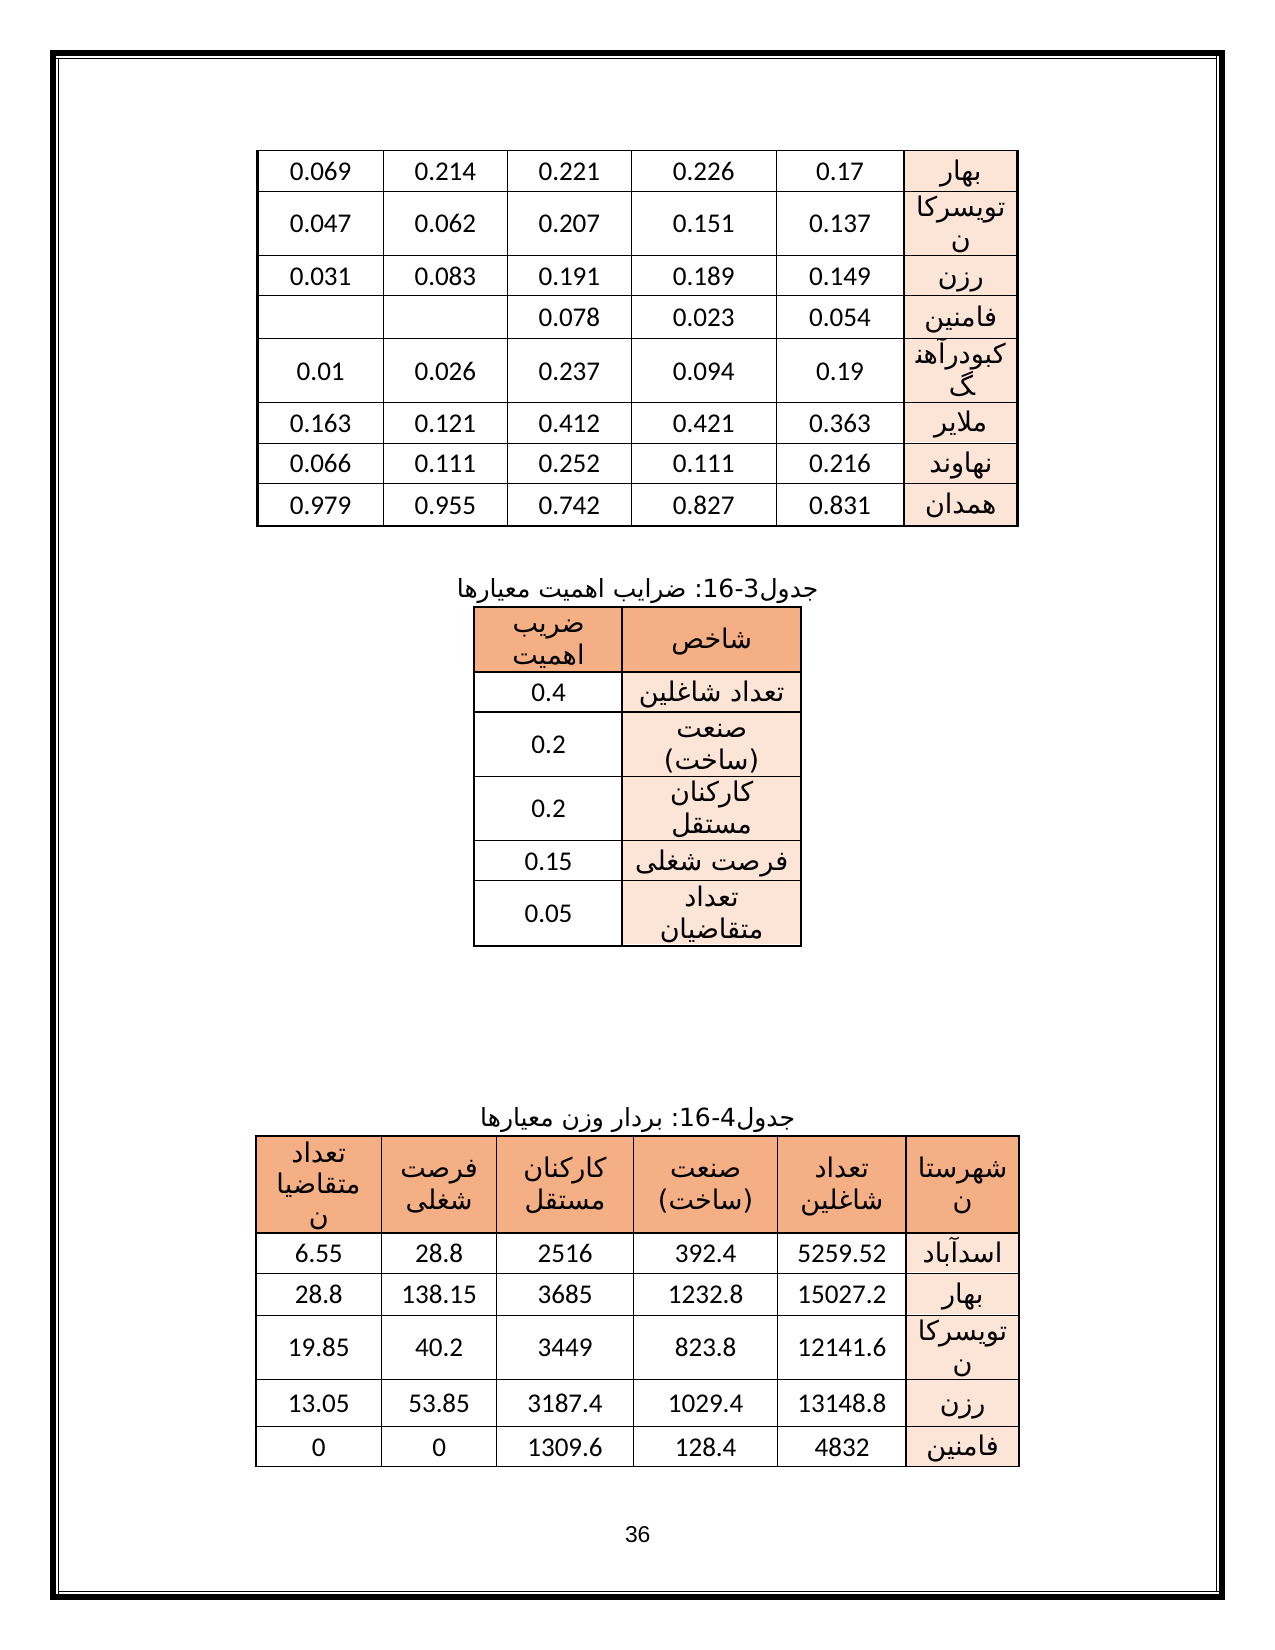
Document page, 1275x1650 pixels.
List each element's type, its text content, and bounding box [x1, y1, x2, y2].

table_cell 0.191 [508, 256, 631, 295]
table_cell 0.216 [777, 444, 903, 483]
table_cell 0.023 [632, 296, 776, 338]
table_cell 0.955 [384, 484, 507, 525]
table_header تعداد شاغلین [778, 1137, 905, 1232]
table_cell 0.054 [777, 296, 903, 338]
table_cell 0.069 [259, 151, 383, 191]
table_cell 0.2 [475, 777, 621, 840]
table_cell 28.8 [257, 1274, 381, 1314]
table_cell 0.19 [777, 339, 903, 402]
table_cell 0.062 [384, 192, 507, 255]
table_cell 13148.8 [778, 1380, 905, 1426]
table_cell 128.4 [634, 1427, 777, 1466]
table_cell 0.363 [777, 403, 903, 442]
table_cell 12141.6 [778, 1316, 905, 1379]
table_cell 5259.52 [778, 1234, 905, 1272]
table_cell 0.111 [384, 444, 507, 483]
table_cell 13.05 [257, 1380, 381, 1426]
table_cell تویسرکان [905, 192, 1016, 255]
table_cell بهار [905, 151, 1016, 191]
table_cell 0.078 [508, 296, 631, 338]
table_cell 138.15 [382, 1274, 496, 1314]
table_cell 28.8 [382, 1234, 496, 1272]
table_cell 0.827 [632, 484, 776, 525]
table_cell 2516 [497, 1234, 633, 1272]
table_cell فرصت شغلی [623, 841, 800, 880]
table_cell 0.831 [777, 484, 903, 525]
table_cell 0.252 [508, 444, 631, 483]
table_cell نهاوند [905, 444, 1016, 483]
table_cell 823.8 [634, 1316, 777, 1379]
table_cell فامنین [907, 1427, 1018, 1466]
table_cell 0.2 [475, 713, 621, 776]
table_cell 0.083 [384, 256, 507, 295]
table_cell 0.17 [777, 151, 903, 191]
table_cell 392.4 [634, 1234, 777, 1272]
table_cell 1309.6 [497, 1427, 633, 1466]
table_cell 0.149 [777, 256, 903, 295]
table_cell 0.163 [259, 403, 383, 442]
table_cell 0.151 [632, 192, 776, 255]
table_cell 15027.2 [778, 1274, 905, 1314]
table_cell 0.421 [632, 403, 776, 442]
table_cell 0.221 [508, 151, 631, 191]
table_header شاخص [623, 608, 800, 671]
table_cell 3685 [497, 1274, 633, 1314]
table_cell 0.031 [259, 256, 383, 295]
table_cell 0.047 [259, 192, 383, 255]
table_cell 3187.4 [497, 1380, 633, 1426]
table_cell 0.094 [632, 339, 776, 402]
table_cell تعداد متقاضیان [623, 881, 800, 944]
table_cell تویسرکان [907, 1316, 1018, 1379]
table_cell 0.412 [508, 403, 631, 442]
table_header صنعت (ساخت) [634, 1137, 777, 1232]
table_cell 1232.8 [634, 1274, 777, 1314]
table_cell ملایر [905, 403, 1016, 442]
table_cell 0.4 [475, 673, 621, 711]
table_cell 0.121 [384, 403, 507, 442]
table_cell اسدآباد [907, 1234, 1018, 1272]
table_cell 4832 [778, 1427, 905, 1466]
table_cell 0.979 [259, 484, 383, 525]
table_cell 0 [382, 1427, 496, 1466]
table_cell بهار [907, 1274, 1018, 1314]
table_header ضریب اهمیت [475, 608, 621, 671]
table_header تعداد متقاضیان [257, 1137, 381, 1232]
subtitle جدول4-16: بردار وزن معیارها [150, 1103, 1125, 1133]
table_cell 0.05 [475, 881, 621, 944]
table_cell رزن [907, 1380, 1018, 1426]
table_cell همدان [905, 484, 1016, 525]
table_cell 0.01 [259, 339, 383, 402]
subtitle جدول3-16: ضرایب اهمیت معیارها [150, 574, 1125, 603]
table_cell 0.207 [508, 192, 631, 255]
table_cell کارکنان مستقل [623, 777, 800, 840]
table_cell صنعت (ساخت) [623, 713, 800, 776]
table_cell 53.85 [382, 1380, 496, 1426]
table_cell 0 [257, 1427, 381, 1466]
table_cell 0.237 [508, 339, 631, 402]
table_cell [259, 296, 383, 338]
table_cell 0.214 [384, 151, 507, 191]
table_header کارکنان مستقل [497, 1137, 633, 1232]
table_header فرصت شغلی [382, 1137, 496, 1232]
table_cell 3449 [497, 1316, 633, 1379]
table_cell 0.742 [508, 484, 631, 525]
table_cell 40.2 [382, 1316, 496, 1379]
table_cell 0.15 [475, 841, 621, 880]
table_cell فامنین [905, 296, 1016, 338]
table_cell 0.111 [632, 444, 776, 483]
table_cell 0.189 [632, 256, 776, 295]
table_cell کبودرآهنگ [905, 339, 1016, 402]
table_cell 0.226 [632, 151, 776, 191]
table_cell 19.85 [257, 1316, 381, 1379]
table_cell تعداد شاغلین [623, 673, 800, 711]
table_cell [384, 296, 507, 338]
table_cell 0.026 [384, 339, 507, 402]
table_cell رزن [905, 256, 1016, 295]
table_header شهرستان [907, 1137, 1018, 1232]
table_cell 0.066 [259, 444, 383, 483]
table_cell 6.55 [257, 1234, 381, 1272]
table_cell 0.137 [777, 192, 903, 255]
table_cell 1029.4 [634, 1380, 777, 1426]
